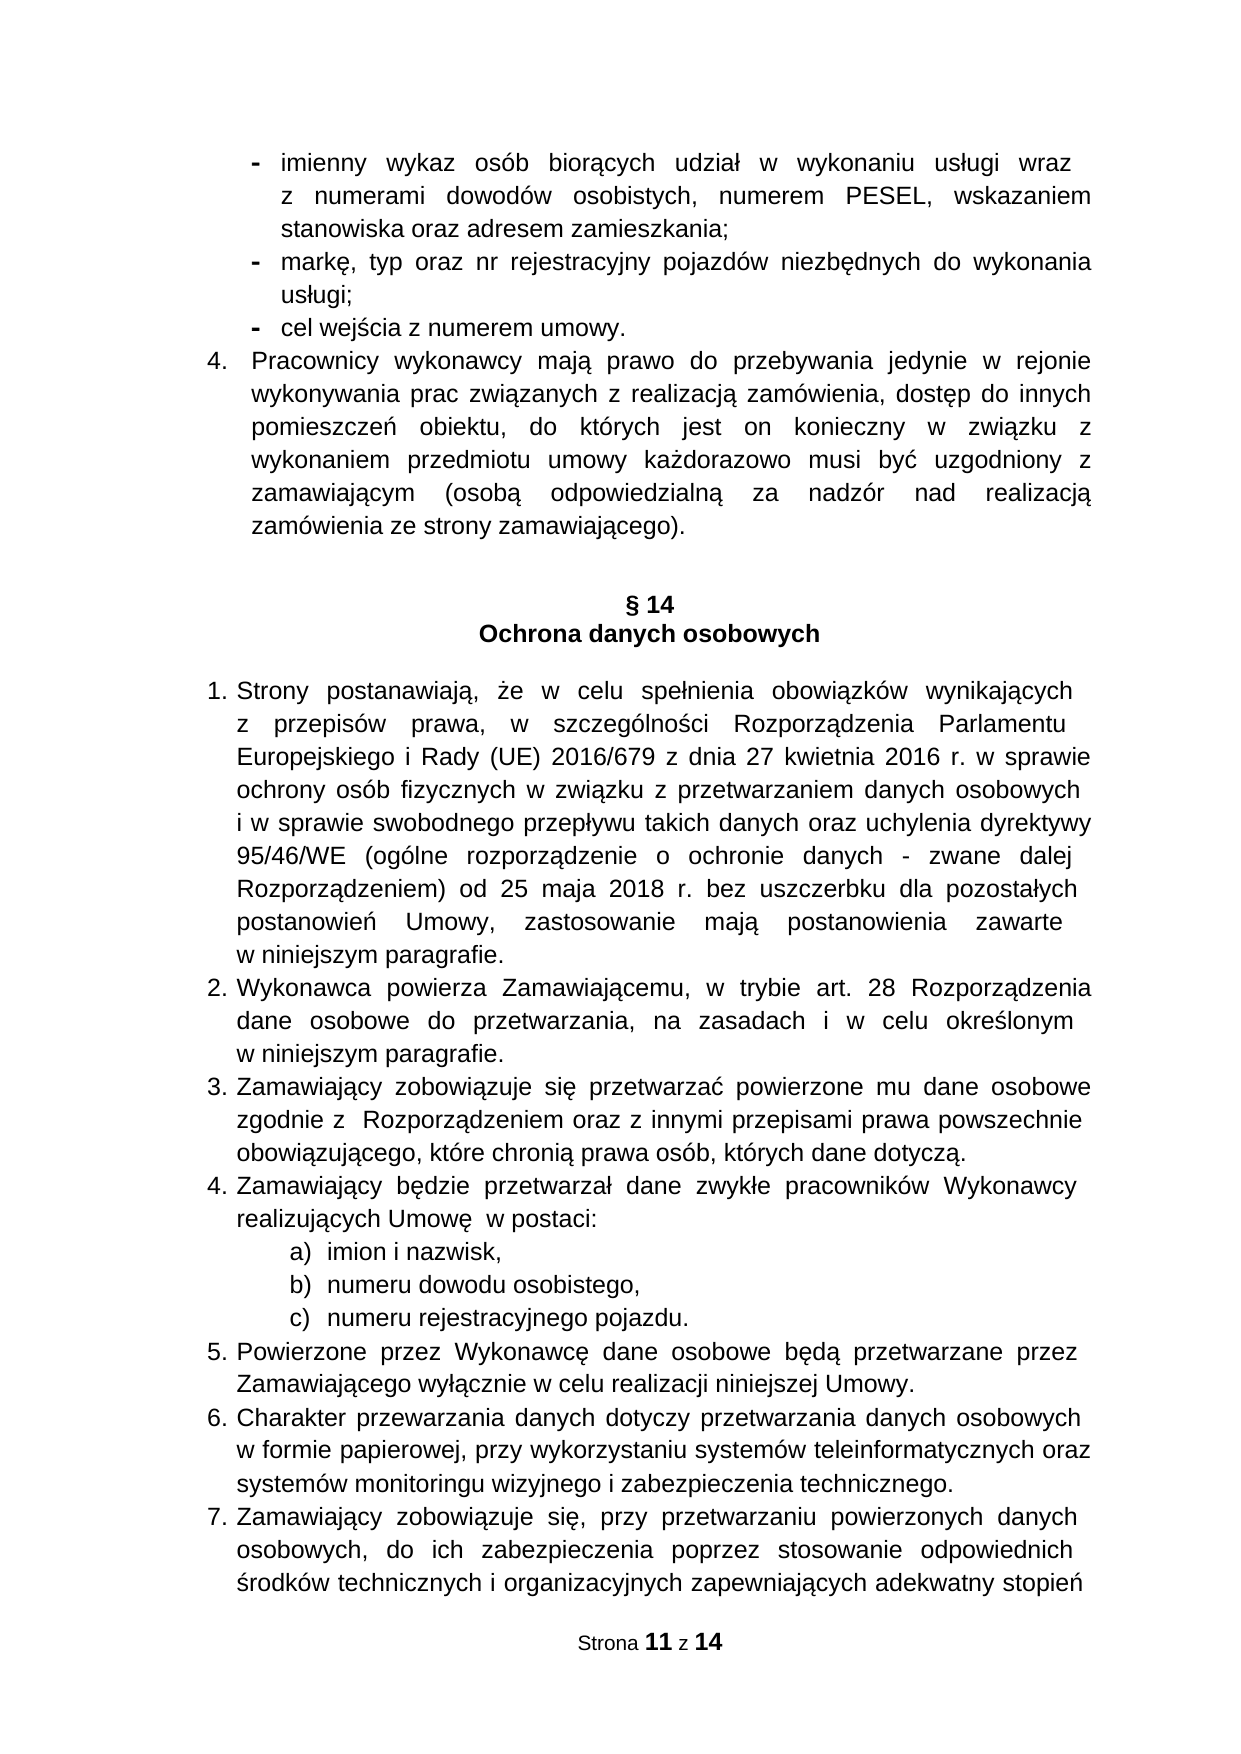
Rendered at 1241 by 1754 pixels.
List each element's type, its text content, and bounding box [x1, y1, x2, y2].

list Charakter przewarzania danych dotyczy przetwarzania danych osobowych w formie papierowej, przy wykorzystaniu systemów teleinformatycznych oraz systemów monitoringu wizyjnego i zabezpieczenia technicznego. [207, 1402, 1092, 1497]
list Zamawiający będzie przetwarzał dane zwykłe pracowników Wykonawcy realizujących Umowę w postaci: [207, 1171, 1092, 1233]
list cel wejścia z numerem umowy. [251, 313, 1092, 342]
list Strony postanawiają, że w celu spełnienia obowiązków wynikających z przepisów prawa, w szczególności Rozporządzenia Parlamentu Europejskiego i Rady (UE) 2016/679 z dnia 27 kwietnia 2016 r. w sprawie ochrony osób fizycznych w związku z przetwarzaniem danych osobowych i w sprawie swobodnego przepływu takich danych oraz uchylenia dyrektywy 95/46/WE (ogólne rozporządzenie o ochronie danych - zwane dalej Rozporządzeniem) od 25 maja 2018 r. bez uszczerbku dla pozostałych postanowień Umowy, zastosowanie mają postanowienia zawarte w niniejszym paragrafie. [207, 676, 1092, 969]
list Zamawiający zobowiązuje się przetwarzać powierzone mu dane osobowe zgodnie z Rozporządzeniem oraz z innymi przepisami prawa powszechnie obowiązującego, które chronią prawa osób, których dane dotyczą. [207, 1072, 1092, 1167]
list markę, typ oraz nr rejestracyjny pojazdów niezbędnych do wykonania usługi; [251, 247, 1092, 309]
list Pracownicy wykonawcy mają prawo do przebywania jedynie w rejonie wykonywania prac związanych z realizacją zamówienia, dostęp do innych pomieszczeń obiektu, do których jest on konieczny w związku z wykonaniem przedmiotu umowy każdorazowo musi być uzgodniony z zamawiającym (osobą odpowiedzialną za nadzór nad realizacją zamówienia ze strony zamawiającego). [207, 346, 1092, 540]
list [207, 1502, 1092, 1596]
list numeru dowodu osobistego, [289, 1270, 1092, 1299]
text Ochrona danych osobowych [207, 618, 1092, 647]
list imion i nazwisk, [289, 1237, 1092, 1266]
list imienny wykaz osób biorących udział w wykonaniu usługi wraz z numerami dowodów osobistych, numerem PESEL, wskazaniem stanowiska oraz adresem zamieszkania; [251, 148, 1092, 243]
list Wykonawca powierza Zamawiającemu, w trybie art. 28 Rozporządzenia dane osobowe do przetwarzania, na zasadach i w celu określonym w niniejszym paragrafie. [207, 973, 1092, 1068]
list numeru rejestracyjnego pojazdu. [289, 1303, 1092, 1332]
text § 14 [207, 590, 1092, 618]
list Powierzone przez Wykonawcę dane osobowe będą przetwarzane przez Zamawiającego wyłącznie w celu realizacji niniejszej Umowy. [207, 1336, 1092, 1398]
